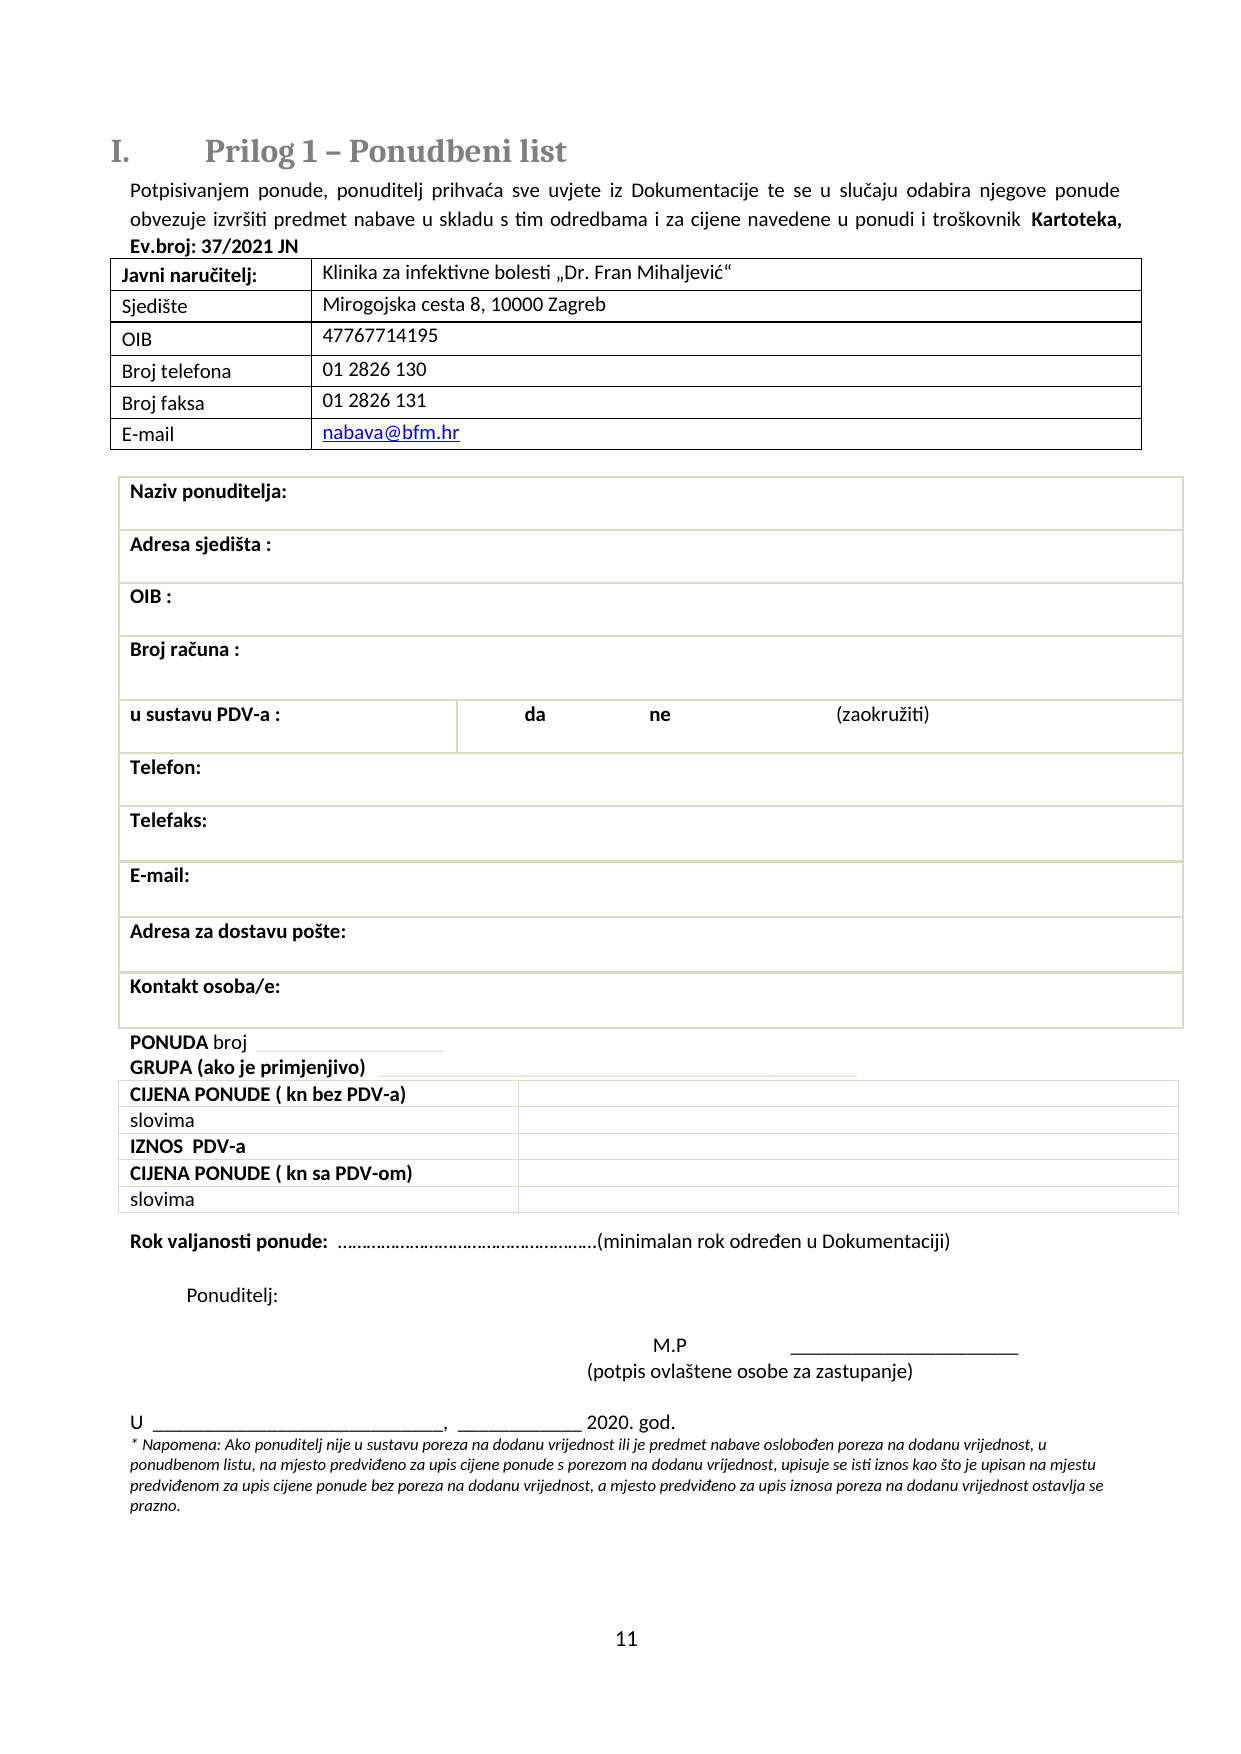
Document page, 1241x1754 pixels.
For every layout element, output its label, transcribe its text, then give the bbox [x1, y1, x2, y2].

table_header Naziv ponuditelja: [120, 478, 1182, 529]
table_header [519, 1081, 1178, 1106]
text Rok valjanosti ponude: ………………………………………………(minimalan rok određen u Dokumentaciji) [130, 1228, 1122, 1254]
table_cell [519, 1107, 1178, 1133]
table_cell u sustavu PDV-a : [120, 701, 456, 752]
text GRUPA (ako je primjenjivo) ______________________________________________ [130, 1054, 1122, 1080]
text U ____________________________, ____________ 2020. god. [130, 1409, 1122, 1434]
table_cell 01 2826 131 [312, 387, 1141, 418]
text * Napomena: Ako ponuditelj nije u sustavu poreza na dodanu vrijednost ili je predmet nabave oslobođen poreza na dodanu vrijednost, u ponudbenom listu, na mjesto predviđeno za upis cijene ponude s porezom na dodanu vrijednost, upisuje se isti iznos kao što je upisan na mjestu predviđenom za upis cijene ponude bez poreza na dodanu vrijednost, a mjesto predviđeno za upis iznosa poreza na dodanu vrijednost ostavlja se prazno. [130, 1434, 1122, 1516]
table_cell CIJENA PONUDE ( kn sa PDV-om) [119, 1160, 518, 1186]
table_cell [519, 1160, 1178, 1186]
table_cell slovima [119, 1107, 518, 1133]
table_header Klinika za infektivne bolesti „Dr. Fran Mihaljević“ [312, 259, 1141, 290]
text Ponuditelj: [130, 1282, 1122, 1307]
table_header CIJENA PONUDE ( kn bez PDV-a) [119, 1081, 518, 1106]
table_cell Sjedište [111, 291, 311, 321]
table_cell [519, 1134, 1178, 1159]
table_cell Broj telefona [111, 356, 311, 386]
table_cell OIB : [120, 584, 1182, 634]
table_cell E-mail [111, 419, 311, 449]
text Prilog 1 – Ponudbeni list [130, 133, 1122, 171]
table_cell [519, 1187, 1178, 1212]
table_cell Telefon: [120, 754, 1182, 805]
table_cell nabava@bfm.hr [312, 419, 1141, 449]
text M.P ______________________ [130, 1333, 1122, 1358]
table_cell slovima [119, 1187, 518, 1212]
table_cell IZNOS PDV-a [119, 1134, 518, 1159]
table_cell E-mail: [120, 863, 1182, 916]
table_cell Broj faksa [111, 387, 311, 418]
table_cell Telefaks: [120, 807, 1182, 860]
table_cell Kontakt osoba/e: [120, 974, 1182, 1027]
table_header Javni naručitelj: [111, 259, 311, 290]
text PONUDA broj __________________ [130, 1029, 1122, 1054]
table_cell Adresa za dostavu pošte: [120, 918, 1182, 971]
table_cell Broj računa : [120, 637, 1182, 699]
text (potpis ovlaštene osobe za zastupanje) [130, 1358, 1122, 1383]
text Potpisivanjem ponude, ponuditelj prihvaća sve uvjete iz Dokumentacije te se u slučaju odabira njegove ponude obvezuje izvršiti predmet nabave u skladu s tim odredbama i za cijene navedene u ponudi i troškovnik Kartoteka, Ev.broj: 37/2021 JN [130, 177, 1122, 258]
table_cell da ne (zaokružiti) [458, 701, 1182, 752]
table_cell Adresa sjedišta : [120, 531, 1182, 582]
table_cell OIB [111, 323, 311, 355]
table_cell 47767714195 [312, 323, 1141, 355]
table_cell Mirogojska cesta 8, 10000 Zagreb [312, 291, 1141, 321]
table_cell 01 2826 130 [312, 356, 1141, 386]
